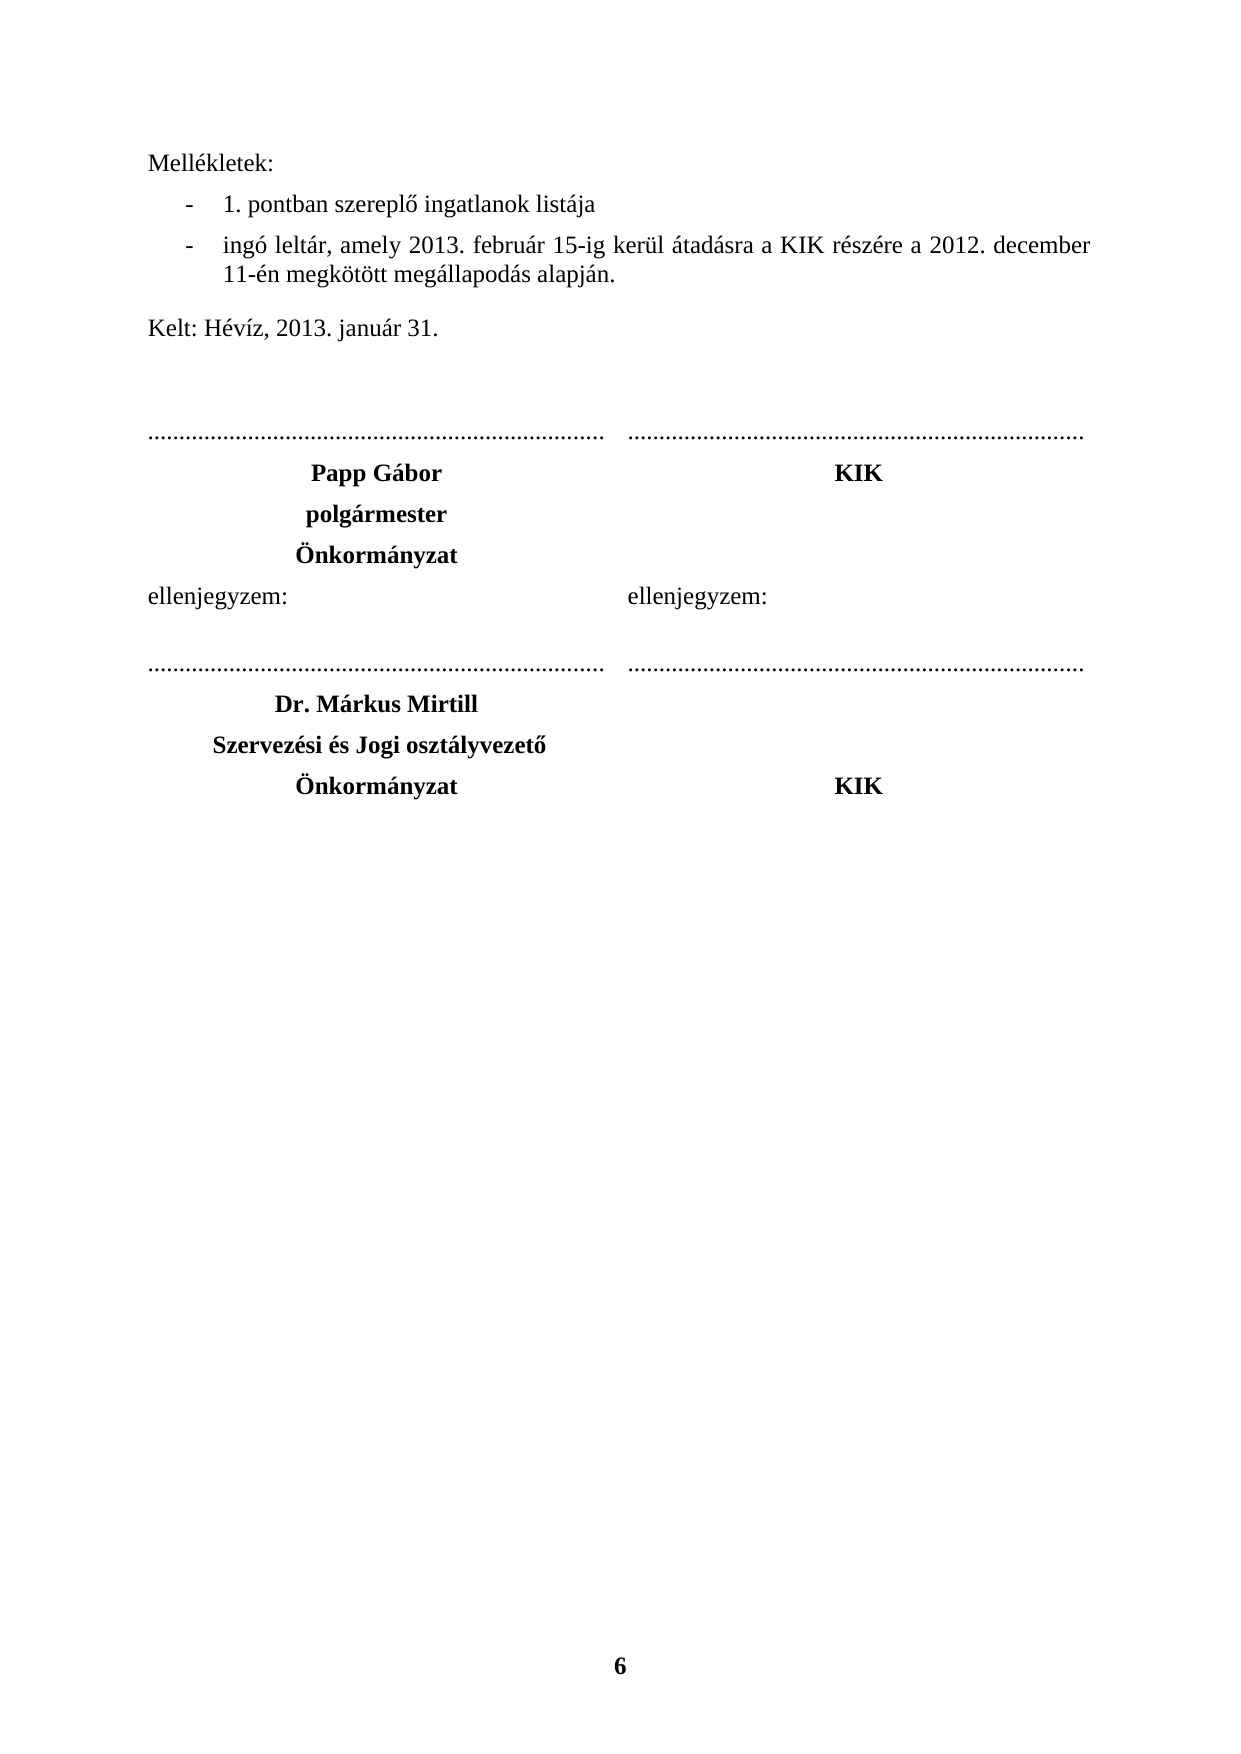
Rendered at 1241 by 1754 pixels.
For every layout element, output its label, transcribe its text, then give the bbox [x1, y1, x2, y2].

text Mellékletek: [148, 148, 1092, 176]
table_cell ellenjegyzem: Dr. Márkus Mirtill Szervezési és Jogi osztályvezető Önkormányzat [136, 581, 616, 854]
text Kelt: Hévíz, 2013. január 31. [148, 313, 1092, 341]
table_cell ellenjegyzem: KIK [616, 581, 1101, 854]
table_header Papp Gábor polgármester Önkormányzat [136, 416, 616, 581]
table_header KIK [616, 416, 1101, 581]
list ingó leltár, amely 2013. február 15-ig kerül átadásra a KIK részére a 2012. december 11-én megkötött megállapodás alapján. [185, 230, 1092, 288]
list 1. pontban szereplő ingatlanok listája [185, 189, 1092, 218]
